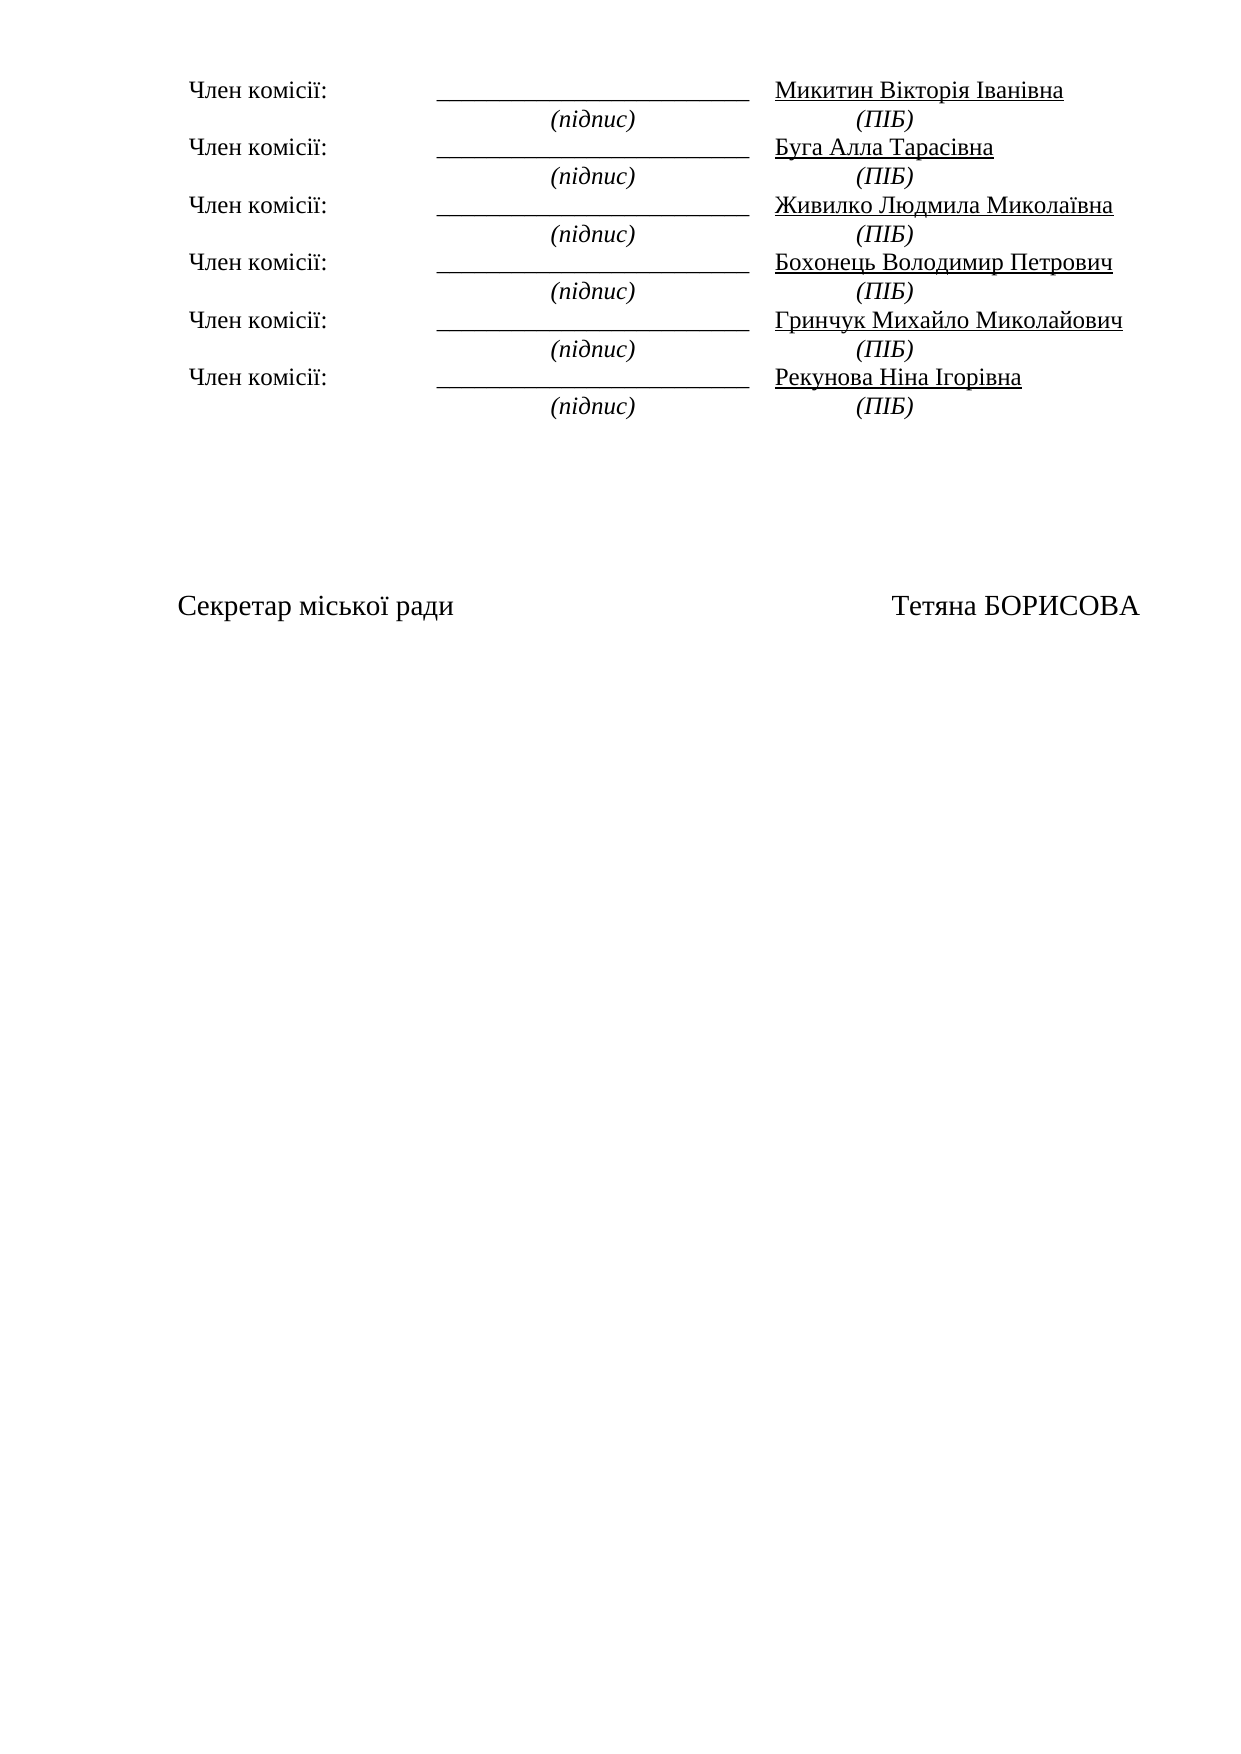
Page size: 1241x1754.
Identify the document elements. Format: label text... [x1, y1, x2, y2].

table_cell Буга Алла Тарасівна (ПІБ) [763, 133, 1207, 190]
table_cell _________________________ (підпис) [425, 363, 763, 420]
table_cell Микитин Вікторія Іванівна (ПІБ) [763, 75, 1207, 132]
table_cell Рекунова Ніна Ігорівна (ПІБ) [763, 363, 1207, 420]
table_cell Член комісії: [177, 75, 425, 132]
table_cell Член комісії: [177, 363, 425, 420]
table_cell Живилко Людмила Миколаївна (ПІБ) [763, 190, 1207, 247]
table_cell _________________________ (підпис) [425, 305, 763, 362]
table_cell Член комісії: [177, 133, 425, 190]
table_cell _________________________ (підпис) [425, 248, 763, 305]
text Секретар міської ради Тетяна БОРИСОВА [177, 588, 1152, 621]
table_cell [425, 75, 763, 132]
table_cell Член комісії: [177, 190, 425, 247]
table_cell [425, 133, 763, 190]
table_cell Член комісії: [177, 248, 425, 305]
table_cell Член комісії: [177, 305, 425, 362]
table_cell Бохонець Володимир Петрович (ПІБ) [763, 248, 1207, 305]
table_cell Гринчук Михайло Миколайович (ПІБ) [763, 305, 1207, 362]
table_cell _________________________ (підпис) [425, 190, 763, 247]
